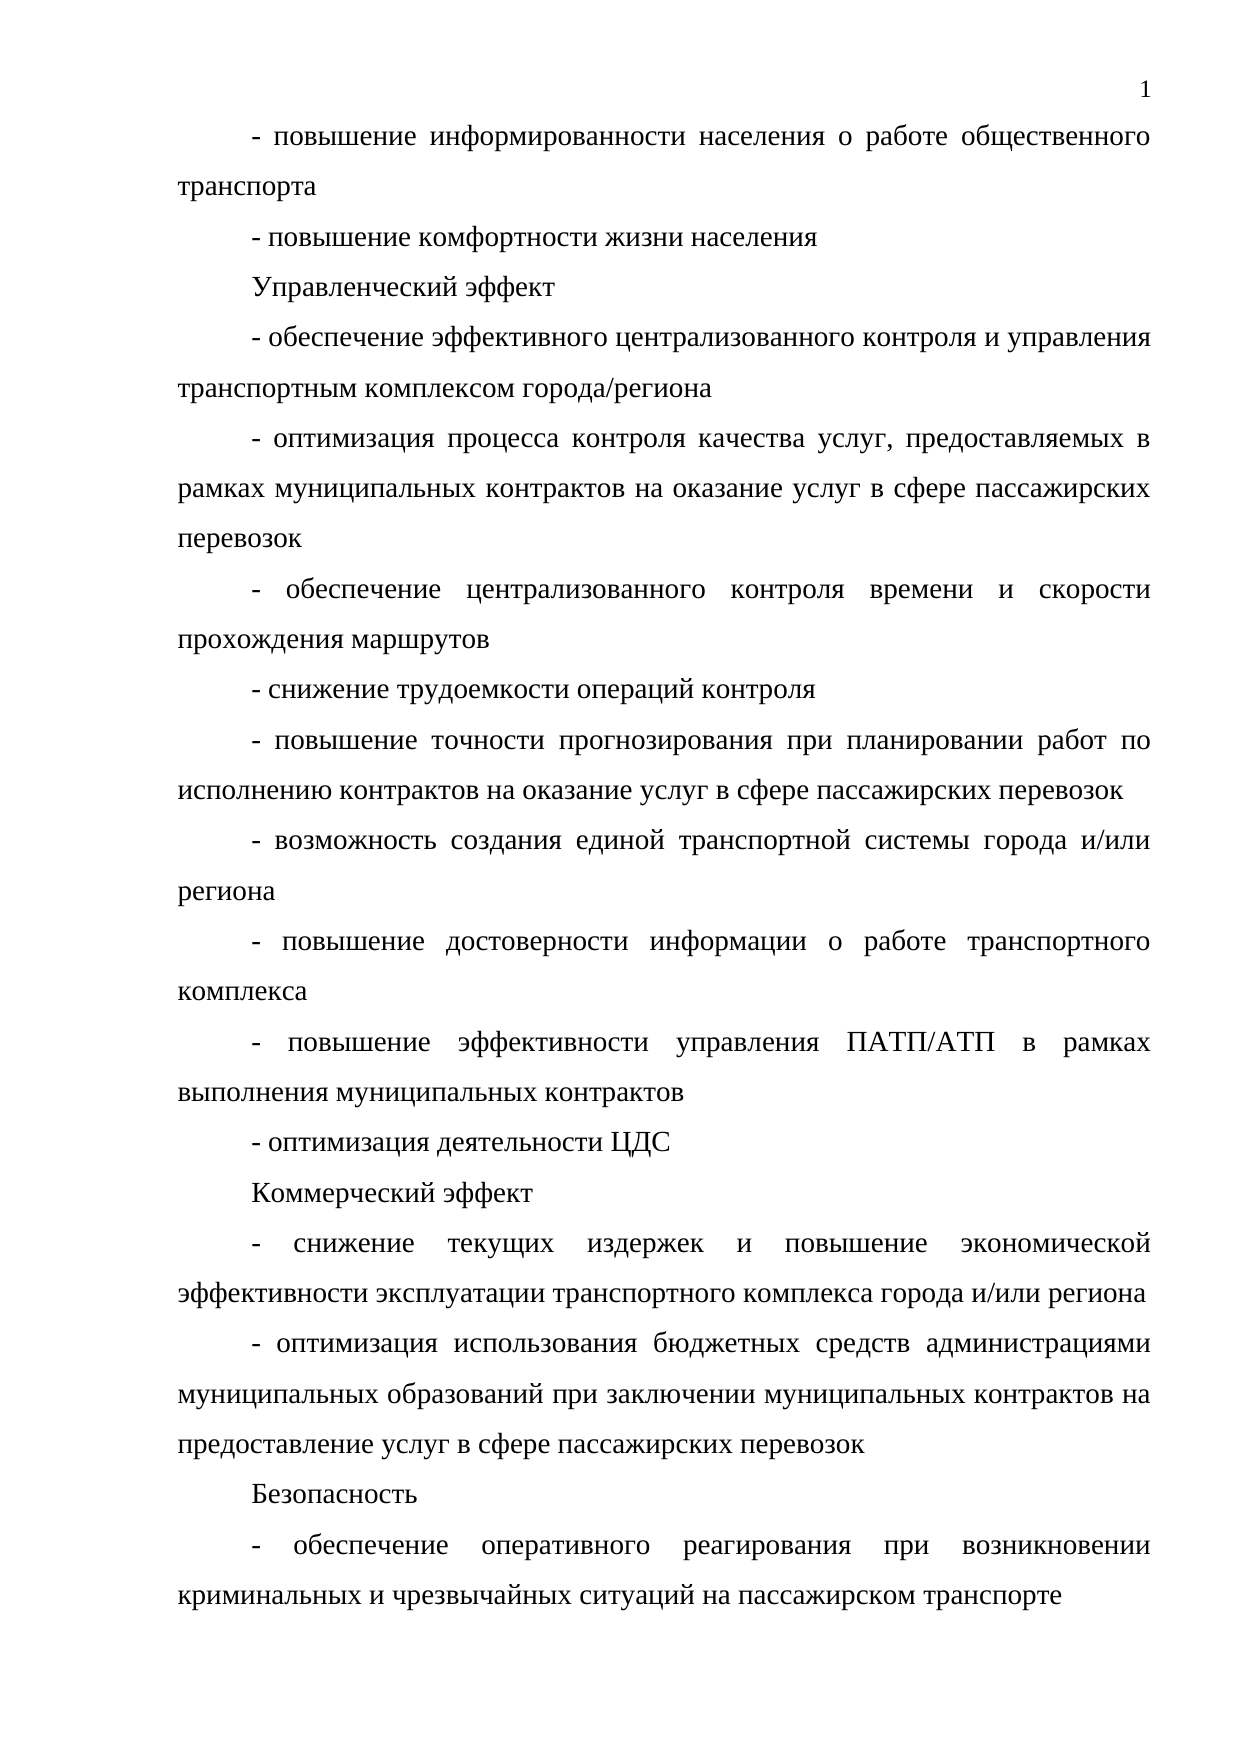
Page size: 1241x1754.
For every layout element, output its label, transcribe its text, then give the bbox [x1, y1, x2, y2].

text - обеспечение централизованного контроля времени и скорости прохождения маршрутов [177, 571, 1152, 655]
text - повышение эффективности управления ПАТП/АТП в рамках выполнения муниципальных контрактов [177, 1024, 1152, 1108]
text - обеспечение эффективного централизованного контроля и управления транспортным комплексом города/региона [177, 319, 1152, 403]
text Управленческий эффект [177, 269, 1152, 303]
text - повышение достоверности информации о работе транспортного комплекса [177, 923, 1152, 1007]
text - повышение комфортности жизни населения [177, 219, 1152, 252]
text Коммерческий эффект [177, 1175, 1152, 1208]
text - снижение текущих издержек и повышение экономической эффективности эксплуатации транспортного комплекса города и/или региона [177, 1225, 1152, 1309]
text - возможность создания единой транспортной системы города и/или региона [177, 822, 1152, 906]
text - обеспечение оперативного реагирования при возникновении криминальных и чрезвычайных ситуаций на пассажирском транспорте [177, 1527, 1152, 1611]
text - оптимизация процесса контроля качества услуг, предоставляемых в рамках муниципальных контрактов на оказание услуг в сфере пассажирских перевозок [177, 420, 1152, 554]
text - снижение трудоемкости операций контроля [177, 672, 1152, 705]
text - оптимизация использования бюджетных средств администрациями муниципальных образований при заключении муниципальных контрактов на предоставление услуг в сфере пассажирских перевозок [177, 1326, 1152, 1460]
text - повышение информированности населения о работе общественного транспорта [177, 118, 1152, 202]
text - повышение точности прогнозирования при планировании работ по исполнению контрактов на оказание услуг в сфере пассажирских перевозок [177, 722, 1152, 806]
text Безопасность [177, 1477, 1152, 1510]
text - оптимизация деятельности ЦДС [177, 1124, 1152, 1158]
